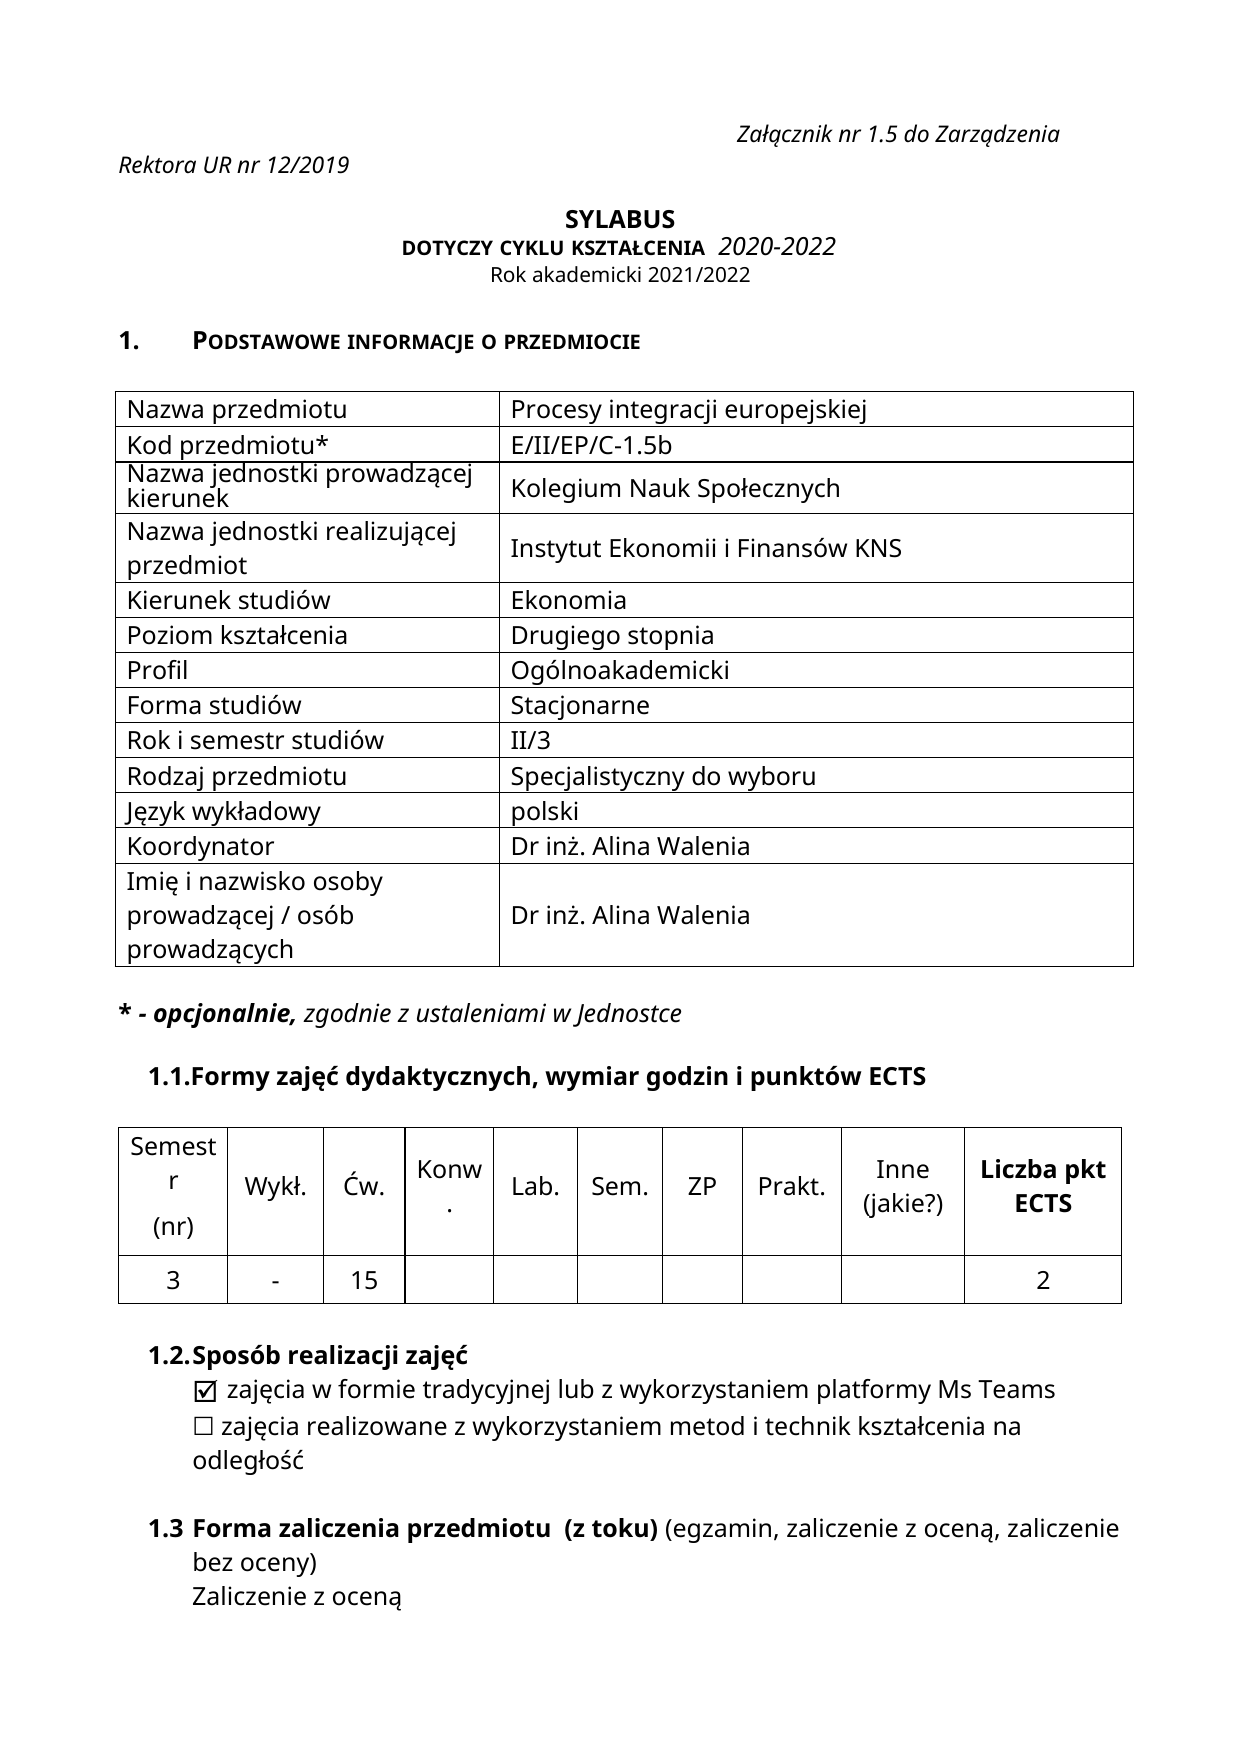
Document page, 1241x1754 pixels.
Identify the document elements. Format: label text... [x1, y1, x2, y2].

table_header Ćw. [324, 1128, 404, 1255]
table_cell polski [500, 793, 1133, 827]
text dotyczy cyklu kształcenia 2020-2022 [118, 236, 1122, 261]
table_cell Imię i nazwisko osoby prowadzącej / osób prowadzących [116, 864, 499, 966]
table_header Procesy integracji europejskiej [500, 392, 1133, 426]
table_cell Nazwa jednostki realizującej przedmiot [116, 514, 499, 582]
table_cell Koordynator [116, 828, 499, 862]
table_cell Kod przedmiotu* [116, 427, 499, 461]
table_header Semestr (nr) [119, 1128, 227, 1255]
table_cell Rok i semestr studiów [116, 723, 499, 757]
table_cell - [228, 1256, 323, 1303]
table_cell [578, 1256, 662, 1303]
list Podstawowe informacje o przedmiocie [118, 323, 1122, 357]
text * - opcjonalnie, zgodnie z ustaleniami w Jednostce [118, 996, 1122, 1030]
table_cell E/II/EP/C-1.5b [500, 427, 1133, 461]
table_cell Profil [116, 653, 499, 687]
table_header Sem. [578, 1128, 662, 1255]
table_cell Język wykładowy [116, 793, 499, 827]
text Rok akademicki 2021/2022 [118, 261, 1122, 289]
table_header Nazwa przedmiotu [116, 392, 499, 426]
table_cell Forma studiów [116, 688, 499, 722]
text SYLABUS [118, 201, 1122, 236]
table_cell 2 [965, 1256, 1121, 1303]
text ☐ zajęcia realizowane z wykorzystaniem metod i technik kształcenia na odległość [192, 1408, 1122, 1477]
text 1.1.Formy zajęć dydaktycznych, wymiar godzin i punktów ECTS [148, 1059, 1122, 1093]
table_cell [743, 1256, 841, 1303]
table_cell II/3 [500, 723, 1133, 757]
table_cell [663, 1256, 742, 1303]
table_cell 3 [119, 1256, 227, 1303]
table_cell Drugiego stopnia [500, 618, 1133, 652]
table_header Lab. [494, 1128, 577, 1255]
table_header Liczba pkt ECTS [965, 1128, 1121, 1255]
table_cell [406, 1256, 493, 1303]
table_cell Rodzaj przedmiotu [116, 758, 499, 792]
table_cell Kierunek studiów [116, 583, 499, 617]
table_cell Stacjonarne [500, 688, 1133, 722]
table_cell Ogólnoakademicki [500, 653, 1133, 687]
table_cell Ekonomia [500, 583, 1133, 617]
table_cell Nazwa jednostki prowadzącej kierunek [116, 463, 499, 512]
table_header Wykł. [228, 1128, 323, 1255]
table_cell [842, 1256, 964, 1303]
table_cell 15 [324, 1256, 404, 1303]
table_cell Instytut Ekonomii i Finansów KNS [500, 514, 1133, 582]
text Zaliczenie z oceną [118, 1579, 1122, 1613]
text 1.2. Sposób realizacji zajęć [148, 1338, 1122, 1372]
table_cell Dr inż. Alina Walenia [500, 864, 1133, 966]
text zajęcia w formie tradycyjnej lub z wykorzystaniem platformy Ms Teams [192, 1372, 1122, 1408]
table_header Prakt. [743, 1128, 841, 1255]
table_cell [494, 1256, 577, 1303]
table_cell Kolegium Nauk Społecznych [500, 463, 1133, 512]
table_cell Poziom kształcenia [116, 618, 499, 652]
table_cell Specjalistyczny do wyboru [500, 758, 1133, 792]
table_header Inne (jakie?) [842, 1128, 964, 1255]
table_header Konw. [406, 1128, 493, 1255]
text 1.3 Forma zaliczenia przedmiotu (z toku) (egzamin, zaliczenie z oceną, zaliczenie bez oceny) [148, 1511, 1122, 1579]
text Załącznik nr 1.5 do Zarządzenia Rektora UR nr 12/2019 [118, 118, 1122, 181]
table_cell Dr inż. Alina Walenia [500, 828, 1133, 862]
table_header ZP [663, 1128, 742, 1255]
